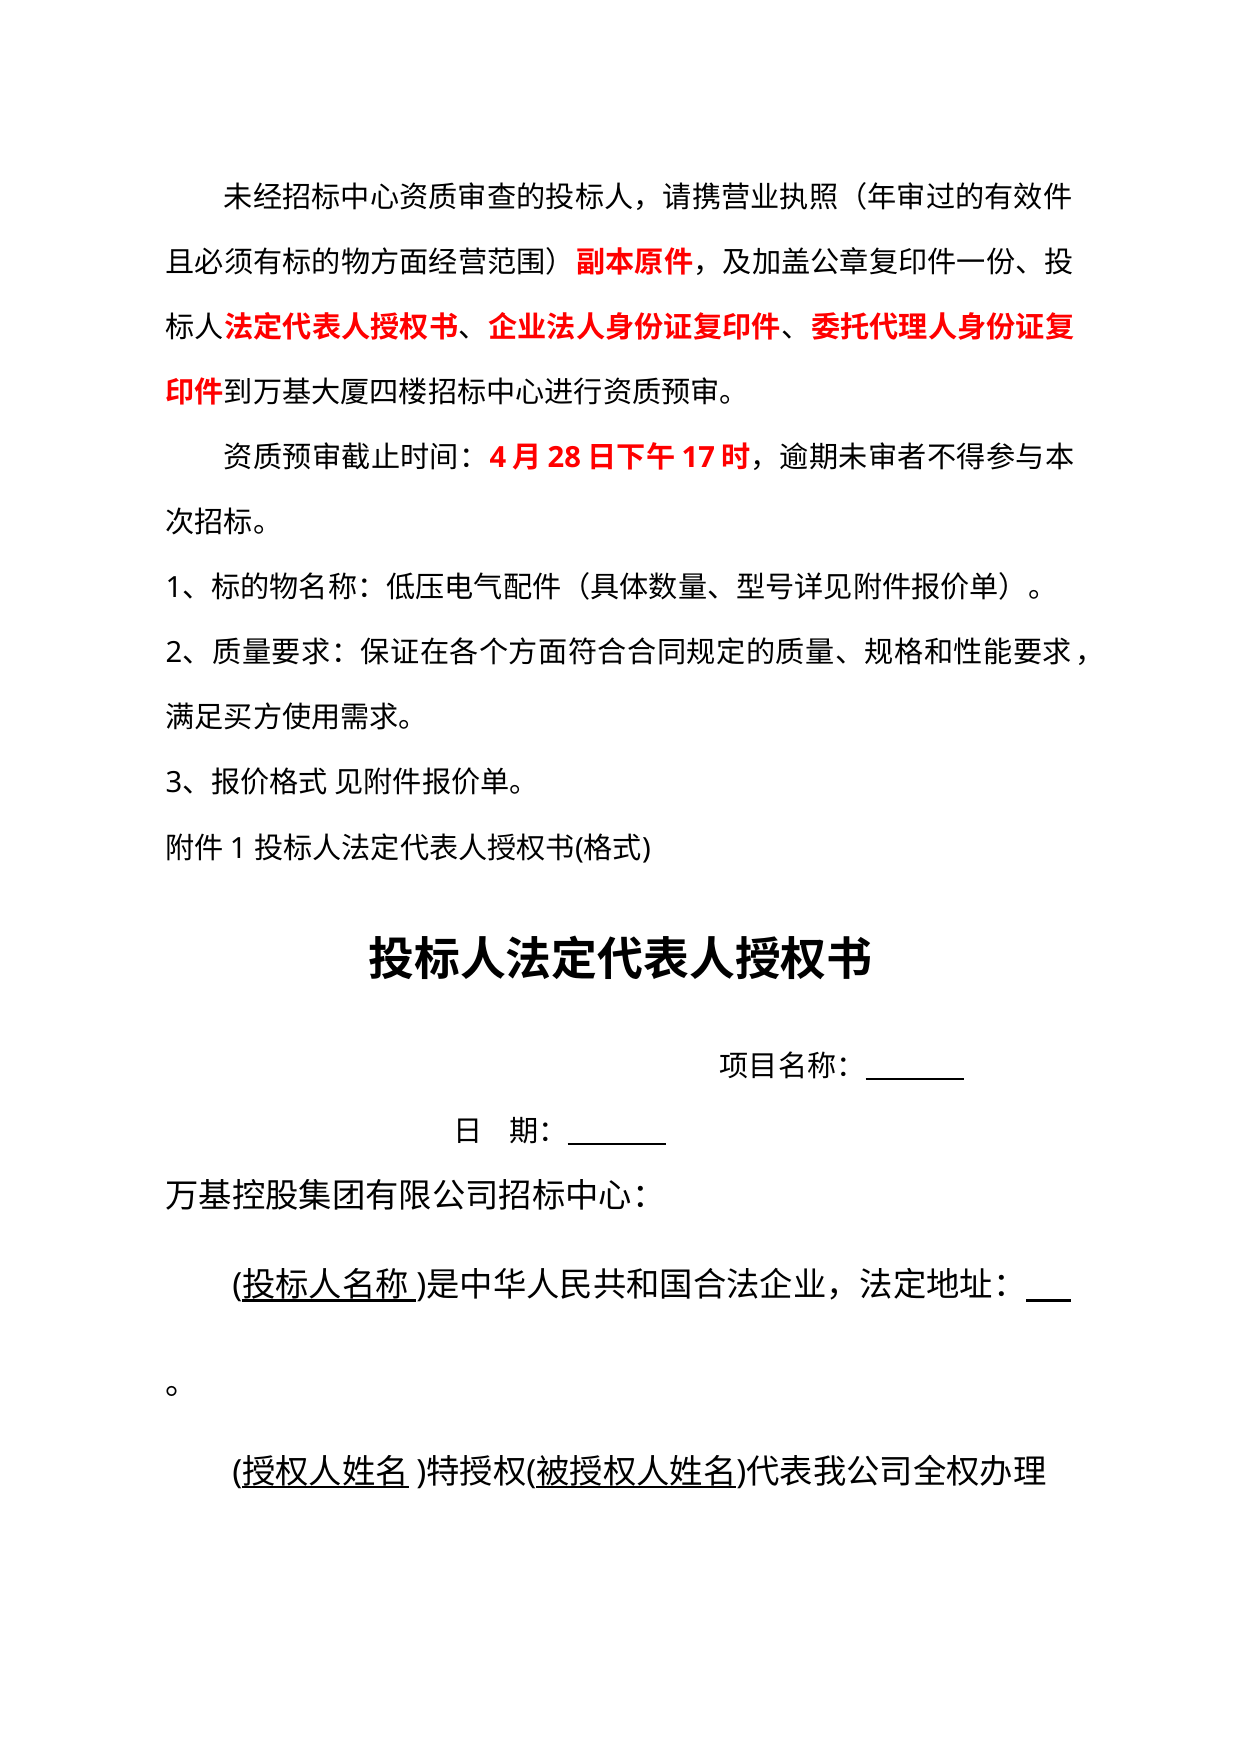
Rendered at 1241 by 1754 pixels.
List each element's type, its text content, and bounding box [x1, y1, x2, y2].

text 项目名称： [165, 1031, 1075, 1096]
text 未经招标中心资质审查的投标人，请携营业执照（年审过的有效件且必须有标的物方面经营范围）副本原件，及加盖公章复印件一份、投标人法定代表人授权书、企业法人身份证复印件、委托代理人身份证复印件到万基大厦四楼招标中心进行资质预审。 [165, 162, 1075, 422]
text 2、质量要求：保证在各个方面符合合同规定的质量、规格和性能要求，满足买方使用需求。 [165, 617, 1075, 747]
title 投标人法定代表人授权书 [165, 932, 1075, 986]
text 3、报价格式 见附件报价单。 [165, 747, 1075, 812]
text 万基控股集团有限公司招标中心： [165, 1161, 1075, 1226]
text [165, 1436, 1075, 1501]
title 附件1 投标人法定代表人授权书(格式) [165, 824, 1075, 867]
text 日 期： [165, 1096, 1075, 1161]
text (投标人名称 )是中华人民共和国合法企业，法定地址： 。 [165, 1250, 1075, 1412]
text 1、标的物名称：低压电气配件（具体数量、型号详见附件报价单）。 [165, 552, 1075, 617]
text 资质预审截止时间：4月28日下午17时，逾期未审者不得参与本次招标。 [165, 422, 1075, 552]
